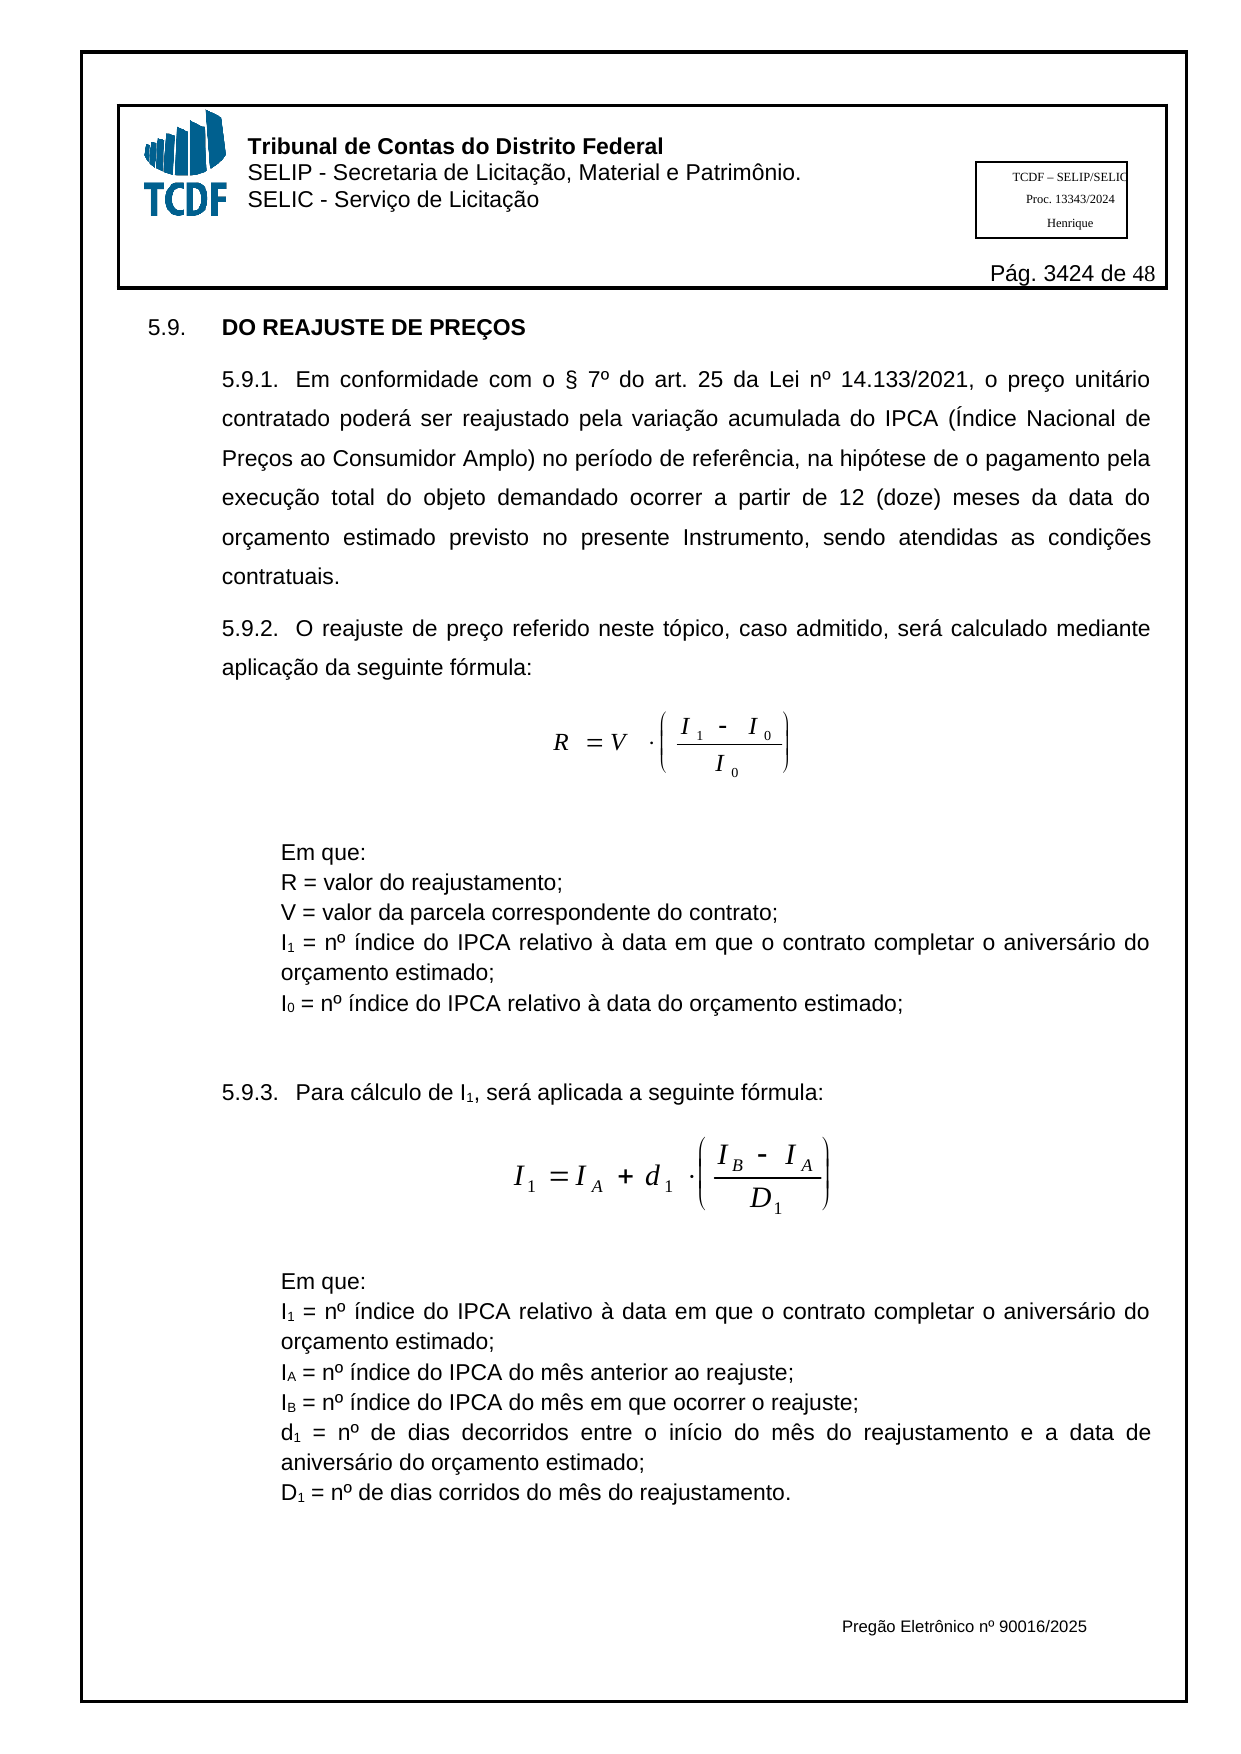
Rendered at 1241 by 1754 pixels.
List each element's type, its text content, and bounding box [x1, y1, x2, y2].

list d1 = nº de dias decorridos entre o início do mês do reajustamento e a data de aniversário do orçamento estimado; [281, 1419, 1152, 1475]
list R = valor do reajustamento; [281, 869, 1152, 895]
list O reajuste de preço referido neste tópico, caso admitido, será calculado mediante aplicação da seguinte fórmula: [222, 615, 1152, 681]
list I1 = nº índice do IPCA relativo à data em que o contrato completar o aniversário do orçamento estimado; [281, 1298, 1152, 1354]
list Para cálculo de I1, será aplicada a seguinte fórmula: [222, 1079, 1152, 1105]
picture [129, 107, 241, 218]
list Em que: [281, 1268, 1152, 1294]
list IB = nº índice do IPCA do mês em que ocorrer o reajuste; [281, 1389, 1152, 1415]
list I1 = nº índice do IPCA relativo à data em que o contrato completar o aniversário do orçamento estimado; [281, 929, 1152, 986]
list Em que: [281, 838, 1152, 865]
list Em conformidade com o § 7º do art. 25 da Lei nº 14.133/2021, o preço unitário contratado poderá ser reajustado pela variação acumulada do IPCA (Índice Nacional de Preços ao Consumidor Amplo) no período de referência, na hipótese de o pagamento pela execução total do objeto demandado ocorrer a partir de 12 (doze) meses da data do orçamento estimado previsto no presente Instrumento, sendo atendidas as condições contratuais. [222, 366, 1152, 589]
list D1 = nº de dias corridos do mês do reajustamento. [281, 1479, 1152, 1506]
list DO REAJUSTE DE PREÇOS [148, 313, 1152, 340]
list IA = nº índice do IPCA do mês anterior ao reajuste; [281, 1358, 1152, 1385]
list I0 = nº índice do IPCA relativo à data do orçamento estimado; [281, 989, 1152, 1016]
list V = valor da parcela correspondente do contrato; [281, 899, 1152, 925]
